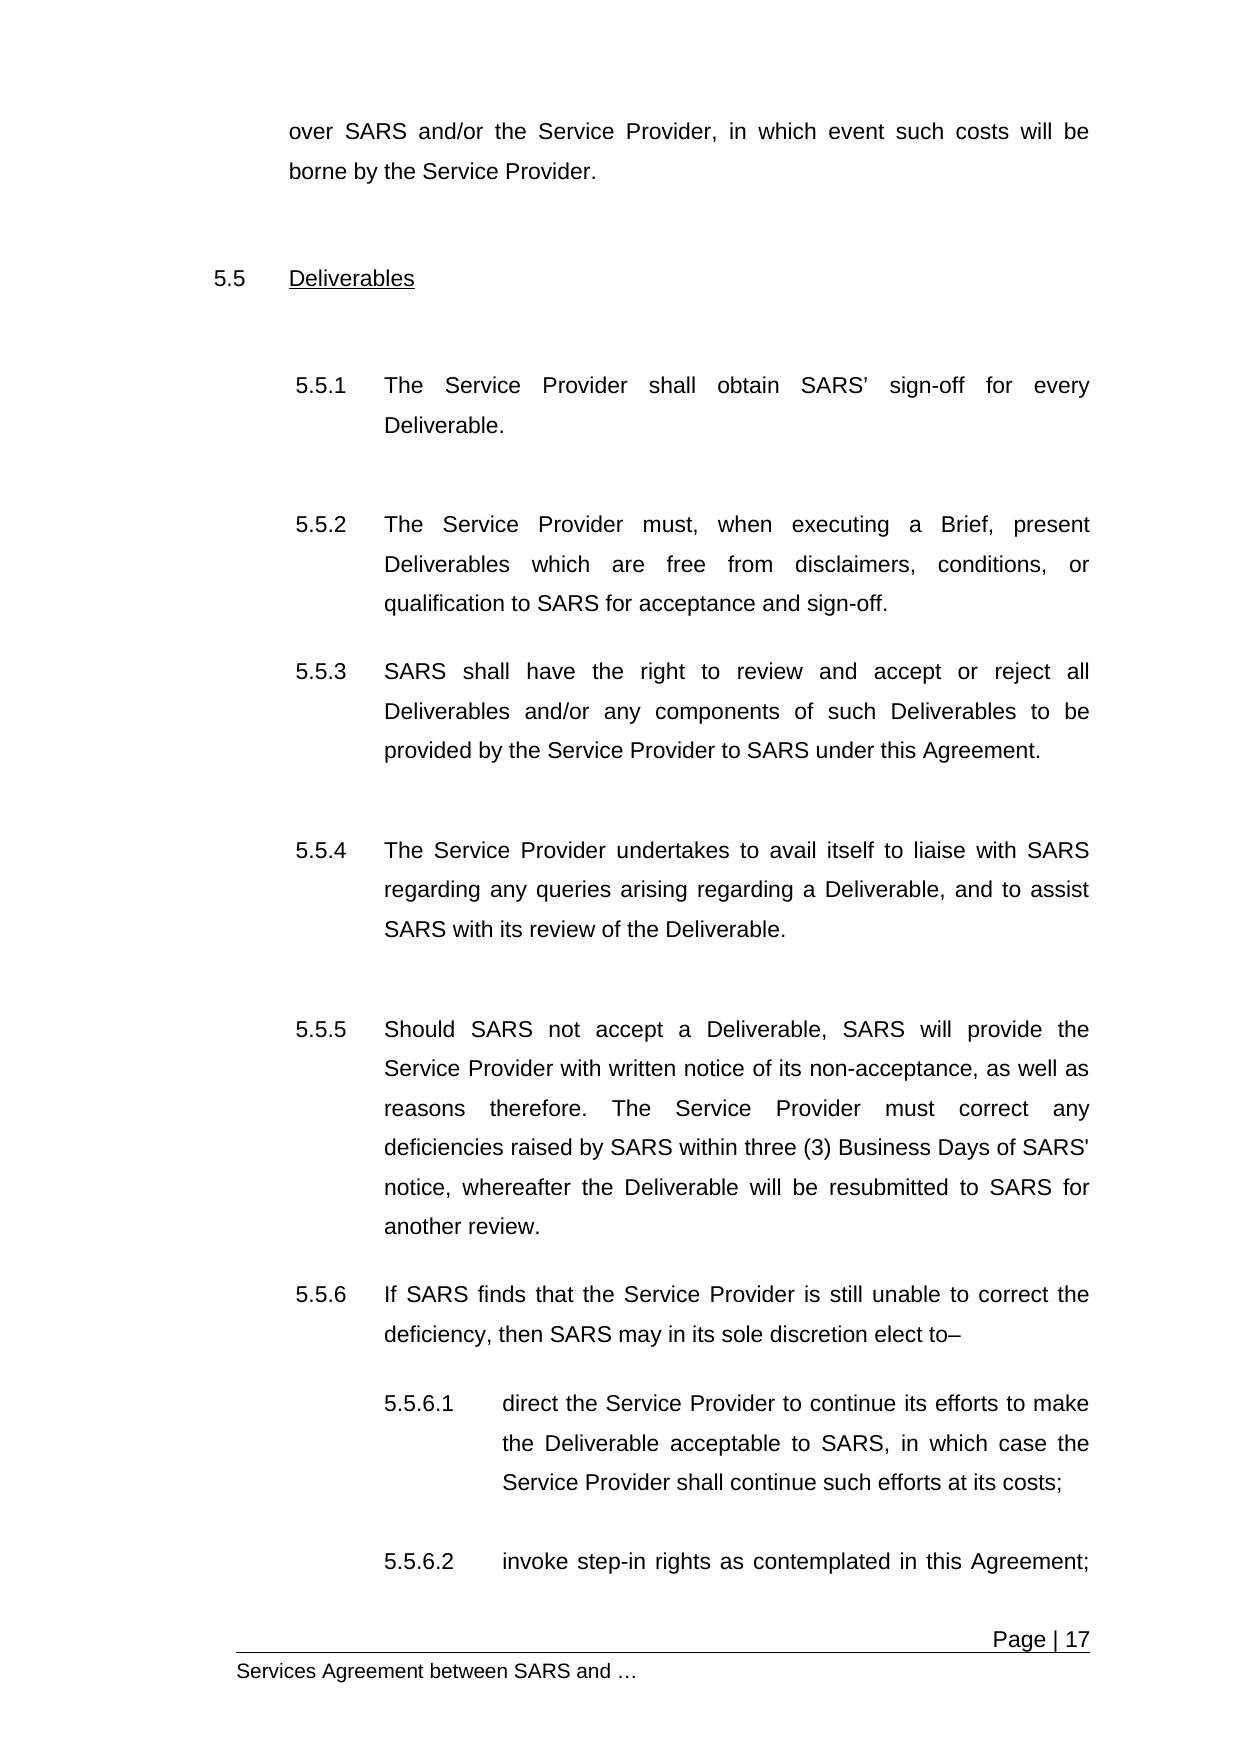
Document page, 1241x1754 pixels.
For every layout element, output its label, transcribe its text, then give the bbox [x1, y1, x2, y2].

list The Service Provider undertakes to avail itself to liaise with SARS regarding any queries arising regarding a Deliverable, and to assist SARS with its review of the Deliverable. [295, 837, 1090, 942]
list If SARS finds that the Service Provider is still unable to correct the deficiency, then SARS may in its sole discretion elect to– [295, 1281, 1090, 1347]
list The Service Provider must, when executing a Brief, present Deliverables which are free from disclaimers, conditions, or qualification to SARS for acceptance and sign-off. [295, 511, 1090, 617]
list Should SARS not accept a Deliverable, SARS will provide the Service Provider with written notice of its non-acceptance, as well as reasons therefore. The Service Provider must correct any deficiencies raised by SARS within three (3) Business Days of SARS' notice, whereafter the Deliverable will be resubmitted to SARS for another review. [295, 1016, 1090, 1239]
list The Service Provider shall obtain SARS’ sign-off for every Deliverable. [295, 372, 1090, 438]
list direct the Service Provider to continue its efforts to make the Deliverable acceptable to SARS, in which case the Service Provider shall continue such efforts at its costs; [384, 1390, 1090, 1496]
list Deliverables [213, 265, 1090, 291]
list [384, 1548, 1090, 1574]
list SARS shall have the right to review and accept or reject all Deliverables and/or any components of such Deliverables to be provided by the Service Provider to SARS under this Agreement. [295, 658, 1090, 763]
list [213, 118, 1090, 184]
